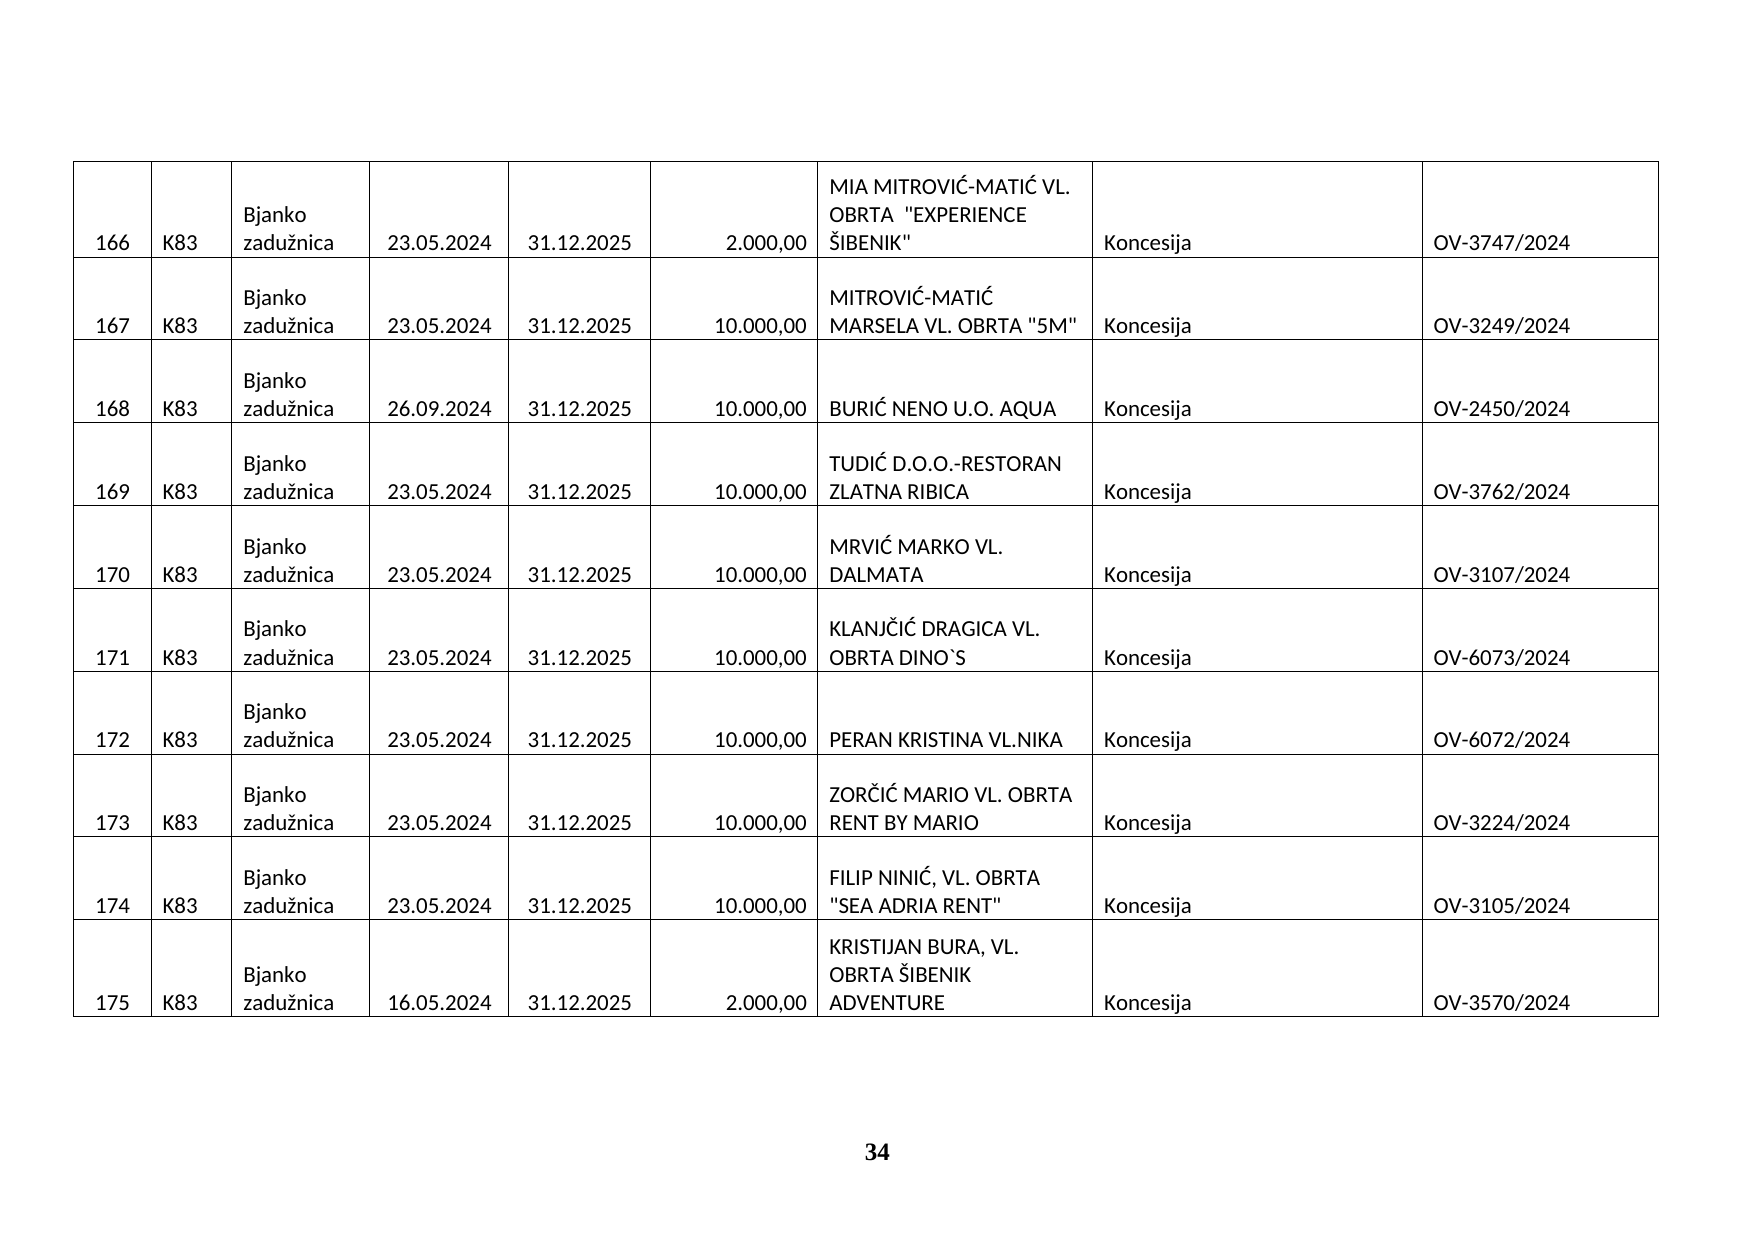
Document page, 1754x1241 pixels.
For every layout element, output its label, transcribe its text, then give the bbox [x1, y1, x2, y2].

table_cell 172 [74, 672, 151, 753]
table_cell 23.05.2024 [370, 837, 508, 919]
table_cell 10.000,00 [651, 423, 817, 505]
table_cell 23.05.2024 [370, 162, 508, 257]
table_cell Bjanko zadužnica [232, 340, 369, 422]
table_cell 2.000,00 [651, 162, 817, 257]
table_cell 23.05.2024 [370, 672, 508, 753]
table_cell MITROVIĆ-MATIĆ MARSELA VL. OBRTA "5M" [818, 258, 1092, 339]
table_cell 31.12.2025 [509, 258, 650, 339]
table_cell 2.000,00 [651, 920, 817, 1016]
table_cell OV-3762/2024 [1423, 423, 1658, 505]
table_cell 31.12.2025 [509, 506, 650, 588]
table_cell 16.05.2024 [370, 920, 508, 1016]
table_cell K83 [152, 672, 231, 753]
table_cell 31.12.2025 [509, 920, 650, 1016]
table_cell 10.000,00 [651, 589, 817, 671]
table_cell Bjanko zadužnica [232, 423, 369, 505]
table_cell 174 [74, 837, 151, 919]
table_cell TUDIĆ D.O.O.-RESTORAN ZLATNA RIBICA [818, 423, 1092, 505]
table_cell 10.000,00 [651, 258, 817, 339]
table_cell 173 [74, 755, 151, 836]
table_cell OV-6072/2024 [1423, 672, 1658, 753]
table_cell BURIĆ NENO U.O. AQUA [818, 340, 1092, 422]
table_cell OV-3570/2024 [1423, 920, 1658, 1016]
table_cell Koncesija [1093, 162, 1422, 257]
table_cell 170 [74, 506, 151, 588]
table_cell OV-6073/2024 [1423, 589, 1658, 671]
table_cell 10.000,00 [651, 672, 817, 753]
table_cell 175 [74, 920, 151, 1016]
table_cell OV-3107/2024 [1423, 506, 1658, 588]
table_cell Koncesija [1093, 755, 1422, 836]
table_cell 31.12.2025 [509, 755, 650, 836]
table_cell 168 [74, 340, 151, 422]
table_cell K83 [152, 837, 231, 919]
table_cell 31.12.2025 [509, 423, 650, 505]
table_cell 167 [74, 258, 151, 339]
table_cell 10.000,00 [651, 837, 817, 919]
table_cell OV-2450/2024 [1423, 340, 1658, 422]
table_cell MRVIĆ MARKO VL. DALMATA [818, 506, 1092, 588]
table_cell KLANJČIĆ DRAGICA VL. OBRTA DINO`S [818, 589, 1092, 671]
table_cell 23.05.2024 [370, 258, 508, 339]
table_cell Bjanko zadužnica [232, 672, 369, 753]
table_cell Bjanko zadužnica [232, 162, 369, 257]
table_cell K83 [152, 755, 231, 836]
table_cell K83 [152, 340, 231, 422]
table_cell Koncesija [1093, 506, 1422, 588]
table_cell FILIP NINIĆ, VL. OBRTA "SEA ADRIA RENT" [818, 837, 1092, 919]
table_cell 31.12.2025 [509, 589, 650, 671]
table_cell 171 [74, 589, 151, 671]
table_cell Koncesija [1093, 340, 1422, 422]
table_cell Bjanko zadužnica [232, 755, 369, 836]
table_cell K83 [152, 258, 231, 339]
table_cell 23.05.2024 [370, 589, 508, 671]
table_cell 31.12.2025 [509, 162, 650, 257]
table_cell Koncesija [1093, 837, 1422, 919]
table_cell 31.12.2025 [509, 837, 650, 919]
table_cell 10.000,00 [651, 755, 817, 836]
table_cell Koncesija [1093, 258, 1422, 339]
table_cell Bjanko zadužnica [232, 589, 369, 671]
table_cell K83 [152, 589, 231, 671]
table_cell Bjanko zadužnica [232, 837, 369, 919]
table_cell K83 [152, 423, 231, 505]
table_cell PERAN KRISTINA VL.NIKA [818, 672, 1092, 753]
table_cell MIA MITROVIĆ-MATIĆ VL. OBRTA "EXPERIENCE ŠIBENIK" [818, 162, 1092, 257]
table_cell 23.05.2024 [370, 755, 508, 836]
table_cell K83 [152, 920, 231, 1016]
table_cell 31.12.2025 [509, 340, 650, 422]
table_cell OV-3747/2024 [1423, 162, 1658, 257]
table_cell K83 [152, 162, 231, 257]
table_cell 10.000,00 [651, 506, 817, 588]
table_cell OV-3105/2024 [1423, 837, 1658, 919]
table_cell KRISTIJAN BURA, VL. OBRTA ŠIBENIK ADVENTURE [818, 920, 1092, 1016]
table_cell 10.000,00 [651, 340, 817, 422]
table_cell 169 [74, 423, 151, 505]
table_cell Bjanko zadužnica [232, 920, 369, 1016]
table_cell Koncesija [1093, 672, 1422, 753]
table_cell 26.09.2024 [370, 340, 508, 422]
table_cell Koncesija [1093, 920, 1422, 1016]
table_cell OV-3249/2024 [1423, 258, 1658, 339]
table_cell Bjanko zadužnica [232, 506, 369, 588]
table_cell Koncesija [1093, 423, 1422, 505]
table_cell OV-3224/2024 [1423, 755, 1658, 836]
table_cell 166 [74, 162, 151, 257]
table_cell 23.05.2024 [370, 423, 508, 505]
table_cell Bjanko zadužnica [232, 258, 369, 339]
table_cell Koncesija [1093, 589, 1422, 671]
table_cell K83 [152, 506, 231, 588]
table_cell 23.05.2024 [370, 506, 508, 588]
table_cell 31.12.2025 [509, 672, 650, 753]
table_cell ZORČIĆ MARIO VL. OBRTA RENT BY MARIO [818, 755, 1092, 836]
